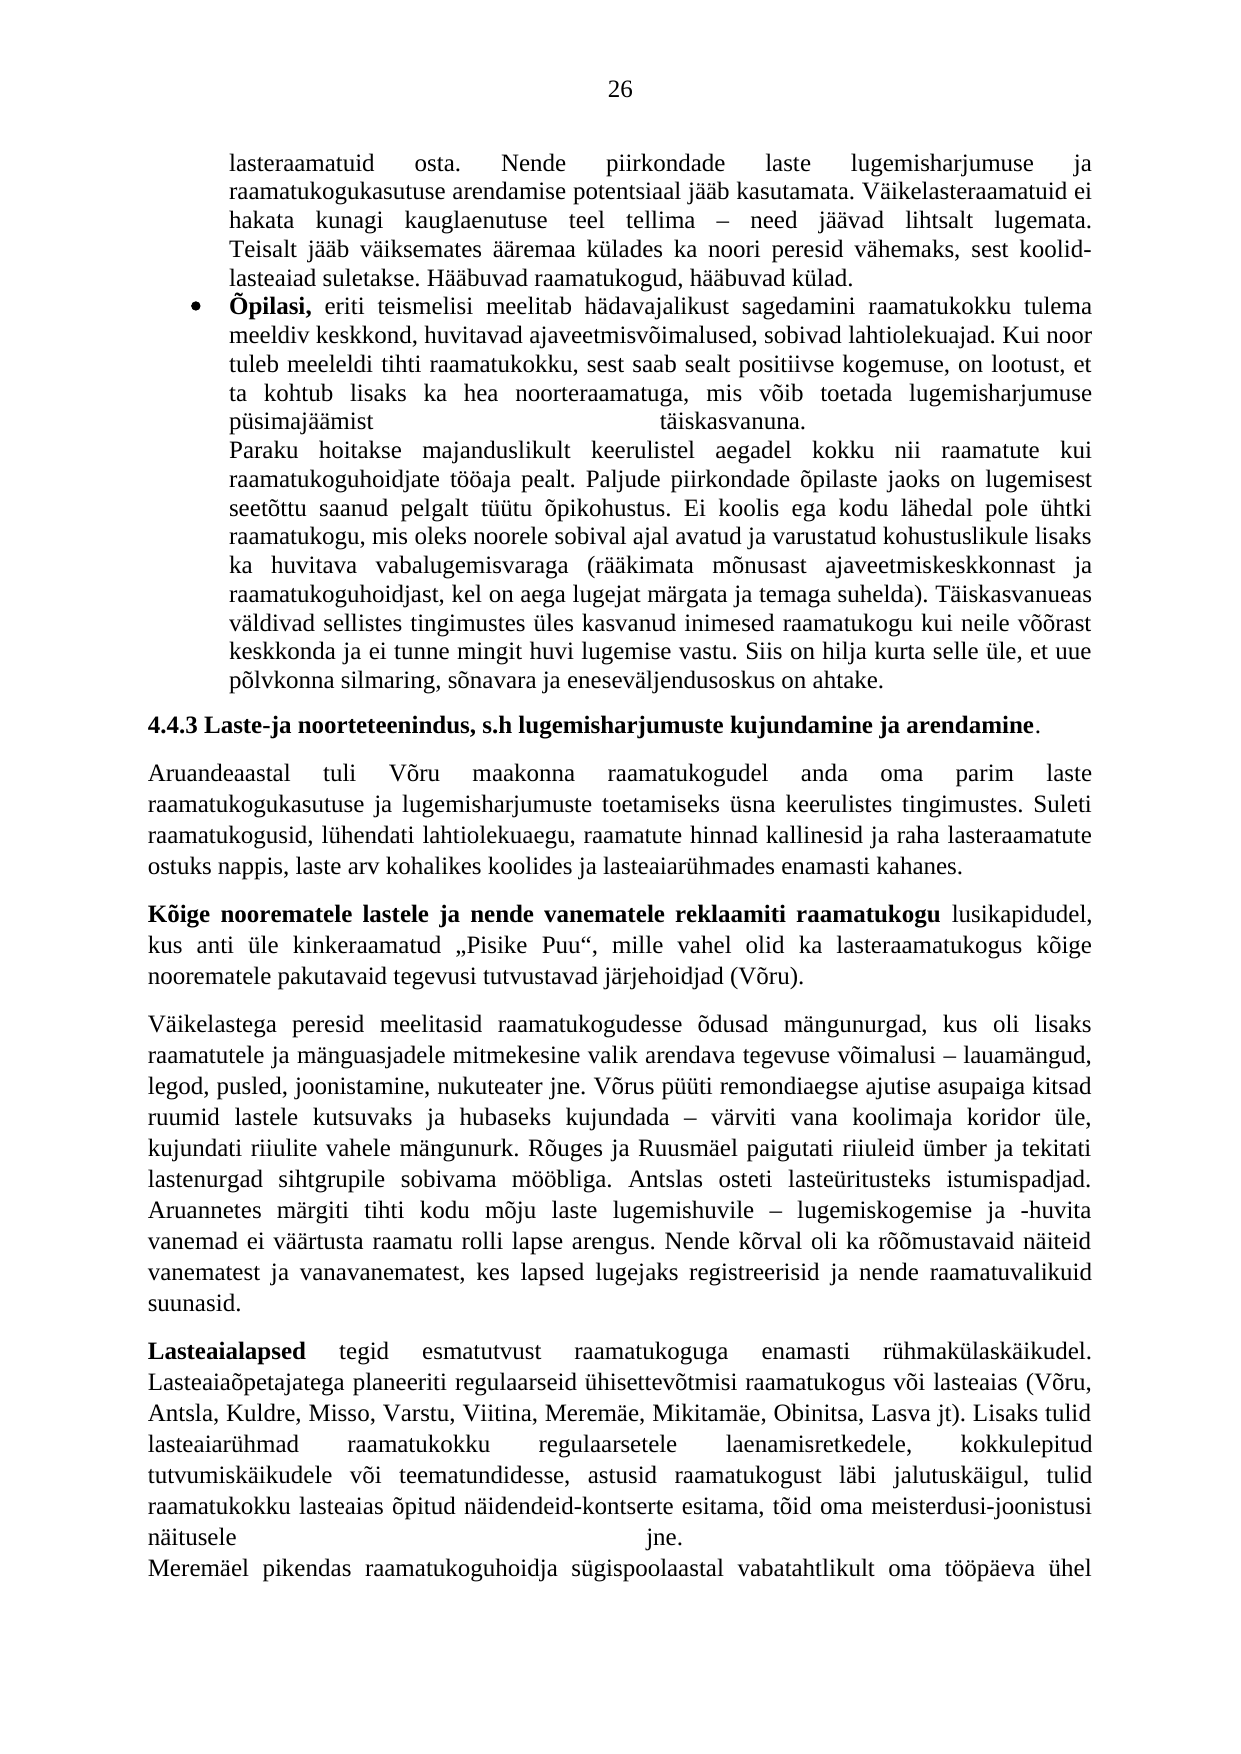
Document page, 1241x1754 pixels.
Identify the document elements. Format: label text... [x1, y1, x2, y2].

text Väikelastega peresid meelitasid raamatukogudesse õdusad mängunurgad, kus oli lisaks raamatutele ja mänguasjadele mitmekesine valik arendava tegevuse võimalusi – lauamängud, legod, pusled, joonistamine, nukuteater jne. Võrus püüti remondiaegse ajutise asupaiga kitsad ruumid lastele kutsuvaks ja hubaseks kujundada – värviti vana koolimaja koridor üle, kujundati riiulite vahele mängunurk. Rõuges ja Ruusmäel paigutati riiuleid ümber ja tekitati lastenurgad sihtgrupile sobivama mööbliga. Antslas osteti lasteüritusteks istumispadjad. Aruannetes märgiti tihti kodu mõju laste lugemishuvile – lugemiskogemise ja -huvita vanemad ei väärtusta raamatu rolli lapse arengus. Nende kõrval oli ka rõõmustavaid näiteid vanematest ja vanavanematest, kes lapsed lugejaks registreerisid ja nende raamatuvalikuid suunasid. [148, 1009, 1093, 1317]
text Aruandeaastal tuli Võru maakonna raamatukogudel anda oma parim laste raamatukogukasutuse ja lugemisharjumuste toetamiseks üsna keerulistes tingimustes. Suleti raamatukogusid, lühendati lahtiolekuaegu, raamatute hinnad kallinesid ja raha lasteraamatute ostuks nappis, laste arv kohalikes koolides ja lasteaiarühmades enamasti kahanes. [148, 758, 1093, 880]
text 4.4.3 Laste-ja noorteteenindus, s.h lugemisharjumuste kujundamine ja arendamine. [148, 711, 1093, 739]
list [191, 148, 1093, 291]
list Õpilasi, eriti teismelisi meelitab hädavajalikust sagedamini raamatukokku tulema meeldiv keskkond, huvitavad ajaveetmisvõimalused, sobivad lahtiolekuajad. Kui noor tuleb meeleldi tihti raamatukokku, sest saab sealt positiivse kogemuse, on lootust, et ta kohtub lisaks ka hea noorteraamatuga, mis võib toetada lugemisharjumuse püsimajäämist täiskasvanuna. Paraku hoitakse majanduslikult keerulistel aegadel kokku nii raamatute kui raamatukoguhoidjate tööaja pealt. Paljude piirkondade õpilaste jaoks on lugemisest seetõttu saanud pelgalt tüütu õpikohustus. Ei koolis ega kodu lähedal pole ühtki raamatukogu, mis oleks noorele sobival ajal avatud ja varustatud kohustuslikule lisaks ka huvitava vabalugemisvaraga (rääkimata mõnusast ajaveetmiskeskkonnast ja raamatukoguhoidjast, kel on aega lugejat märgata ja temaga suhelda). Täiskasvanueas väldivad sellistes tingimustes üles kasvanud inimesed raamatukogu kui neile võõrast keskkonda ja ei tunne mingit huvi lugemise vastu. Siis on hilja kurta selle üle, et uue põlvkonna silmaring, sõnavara ja eneseväljendusoskus on ahtake. [191, 291, 1093, 694]
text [148, 1336, 1093, 1582]
text Kõige noorematele lastele ja nende vanematele reklaamiti raamatukogu lusikapidudel, kus anti üle kinkeraamatud „Pisike Puu“, mille vahel olid ka lasteraamatukogus kõige noorematele pakutavaid tegevusi tutvustavad järjehoidjad (Võru). [148, 899, 1093, 990]
